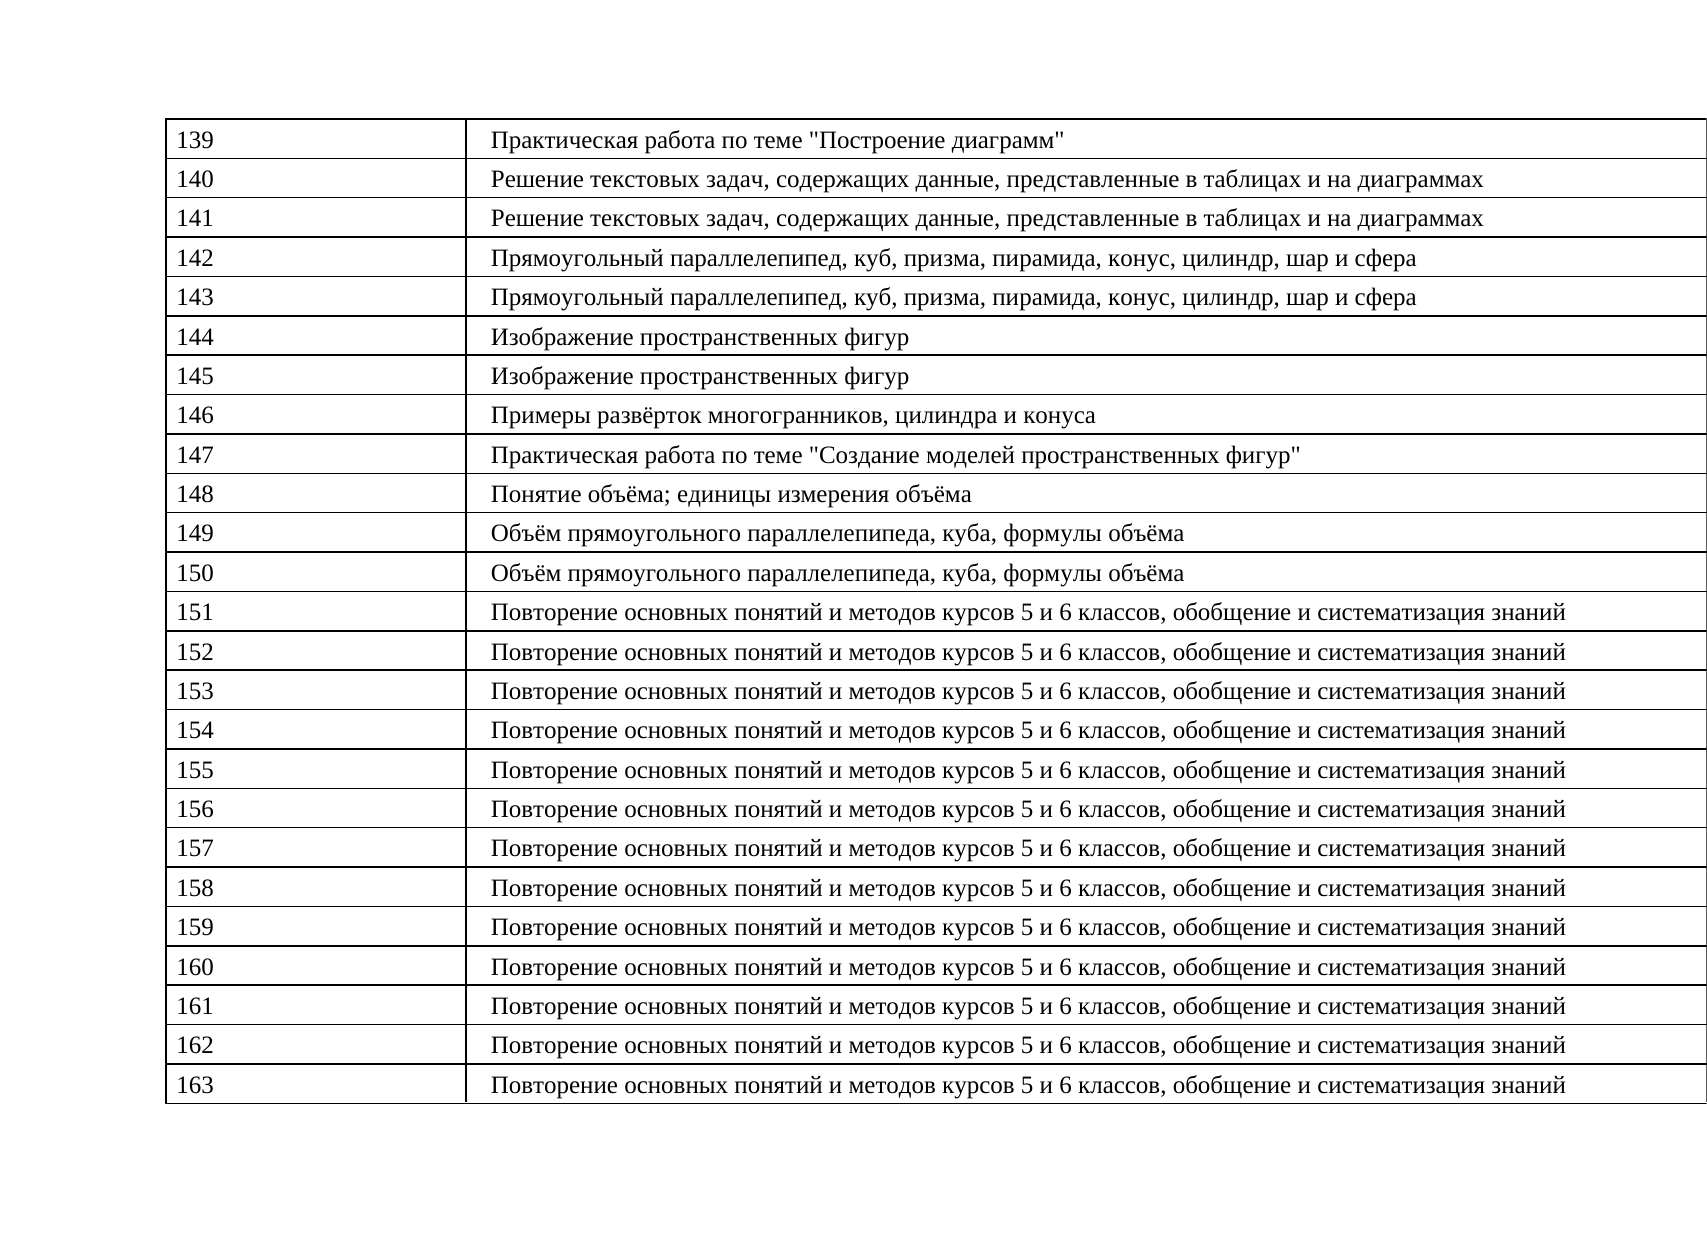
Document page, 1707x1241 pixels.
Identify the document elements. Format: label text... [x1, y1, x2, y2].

table_cell 158 [167, 868, 465, 906]
table_cell Повторение основных понятий и методов курсов 5 и 6 классов, обобщение и систематизация знаний [467, 868, 1706, 906]
table_cell 153 [167, 671, 465, 709]
table_cell Повторение основных понятий и методов курсов 5 и 6 классов, обобщение и систематизация знаний [467, 750, 1706, 787]
table_cell 154 [167, 710, 465, 748]
table_cell Практическая работа по теме "Создание моделей пространственных фигур" [467, 435, 1706, 472]
table_cell 146 [167, 395, 465, 433]
table_cell 163 [167, 1065, 465, 1102]
table_cell Повторение основных понятий и методов курсов 5 и 6 классов, обобщение и систематизация знаний [467, 592, 1706, 630]
table_cell Повторение основных понятий и методов курсов 5 и 6 классов, обобщение и систематизация знаний [467, 828, 1706, 866]
table_cell 157 [167, 828, 465, 866]
table_cell Повторение основных понятий и методов курсов 5 и 6 классов, обобщение и систематизация знаний [467, 671, 1706, 709]
table_cell 160 [167, 947, 465, 984]
table_cell Повторение основных понятий и методов курсов 5 и 6 классов, обобщение и систематизация знаний [467, 986, 1706, 1024]
table_cell 140 [167, 159, 465, 197]
table_cell 144 [167, 317, 465, 354]
table_cell 147 [167, 435, 465, 472]
table_cell Прямоугольный параллелепипед, куб, призма, пирамида, конус, цилиндр, шар и сфера [467, 277, 1706, 315]
table_cell 148 [167, 474, 465, 512]
table_cell Решение текстовых задач, содержащих данные, представленные в таблицах и на диаграммах [467, 159, 1706, 197]
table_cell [467, 1065, 1706, 1102]
table_cell Решение текстовых задач, содержащих данные, представленные в таблицах и на диаграммах [467, 198, 1706, 236]
table_cell Повторение основных понятий и методов курсов 5 и 6 классов, обобщение и систематизация знаний [467, 632, 1706, 669]
table_cell 161 [167, 986, 465, 1024]
table_cell Объём прямоугольного параллелепипеда, куба, формулы объёма [467, 553, 1706, 591]
table_cell 151 [167, 592, 465, 630]
table_cell 141 [167, 198, 465, 236]
table_cell 152 [167, 632, 465, 669]
table_cell 159 [167, 907, 465, 945]
table_cell Объём прямоугольного параллелепипеда, куба, формулы объёма [467, 513, 1706, 551]
table_cell Повторение основных понятий и методов курсов 5 и 6 классов, обобщение и систематизация знаний [467, 710, 1706, 748]
table_cell Примеры развёрток многогранников, цилиндра и конуса [467, 395, 1706, 433]
table_cell Повторение основных понятий и методов курсов 5 и 6 классов, обобщение и систематизация знаний [467, 947, 1706, 984]
table_cell 145 [167, 356, 465, 394]
table_cell Прямоугольный параллелепипед, куб, призма, пирамида, конус, цилиндр, шар и сфера [467, 238, 1706, 276]
table_cell 143 [167, 277, 465, 315]
table_cell 155 [167, 750, 465, 787]
table_cell Повторение основных понятий и методов курсов 5 и 6 классов, обобщение и систематизация знаний [467, 789, 1706, 827]
table_cell 150 [167, 553, 465, 591]
table_cell 142 [167, 238, 465, 276]
table_cell Изображение пространственных фигур [467, 356, 1706, 394]
table_cell Повторение основных понятий и методов курсов 5 и 6 классов, обобщение и систематизация знаний [467, 907, 1706, 945]
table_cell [467, 1025, 1706, 1063]
table_cell Практическая работа по теме "Построение диаграмм" [467, 120, 1706, 157]
table_cell Понятие объёма; единицы измерения объёма [467, 474, 1706, 512]
table_cell Изображение пространственных фигур [467, 317, 1706, 354]
table_cell 149 [167, 513, 465, 551]
table_cell 156 [167, 789, 465, 827]
table_cell 139 [167, 120, 465, 157]
table_cell 162 [167, 1025, 465, 1063]
